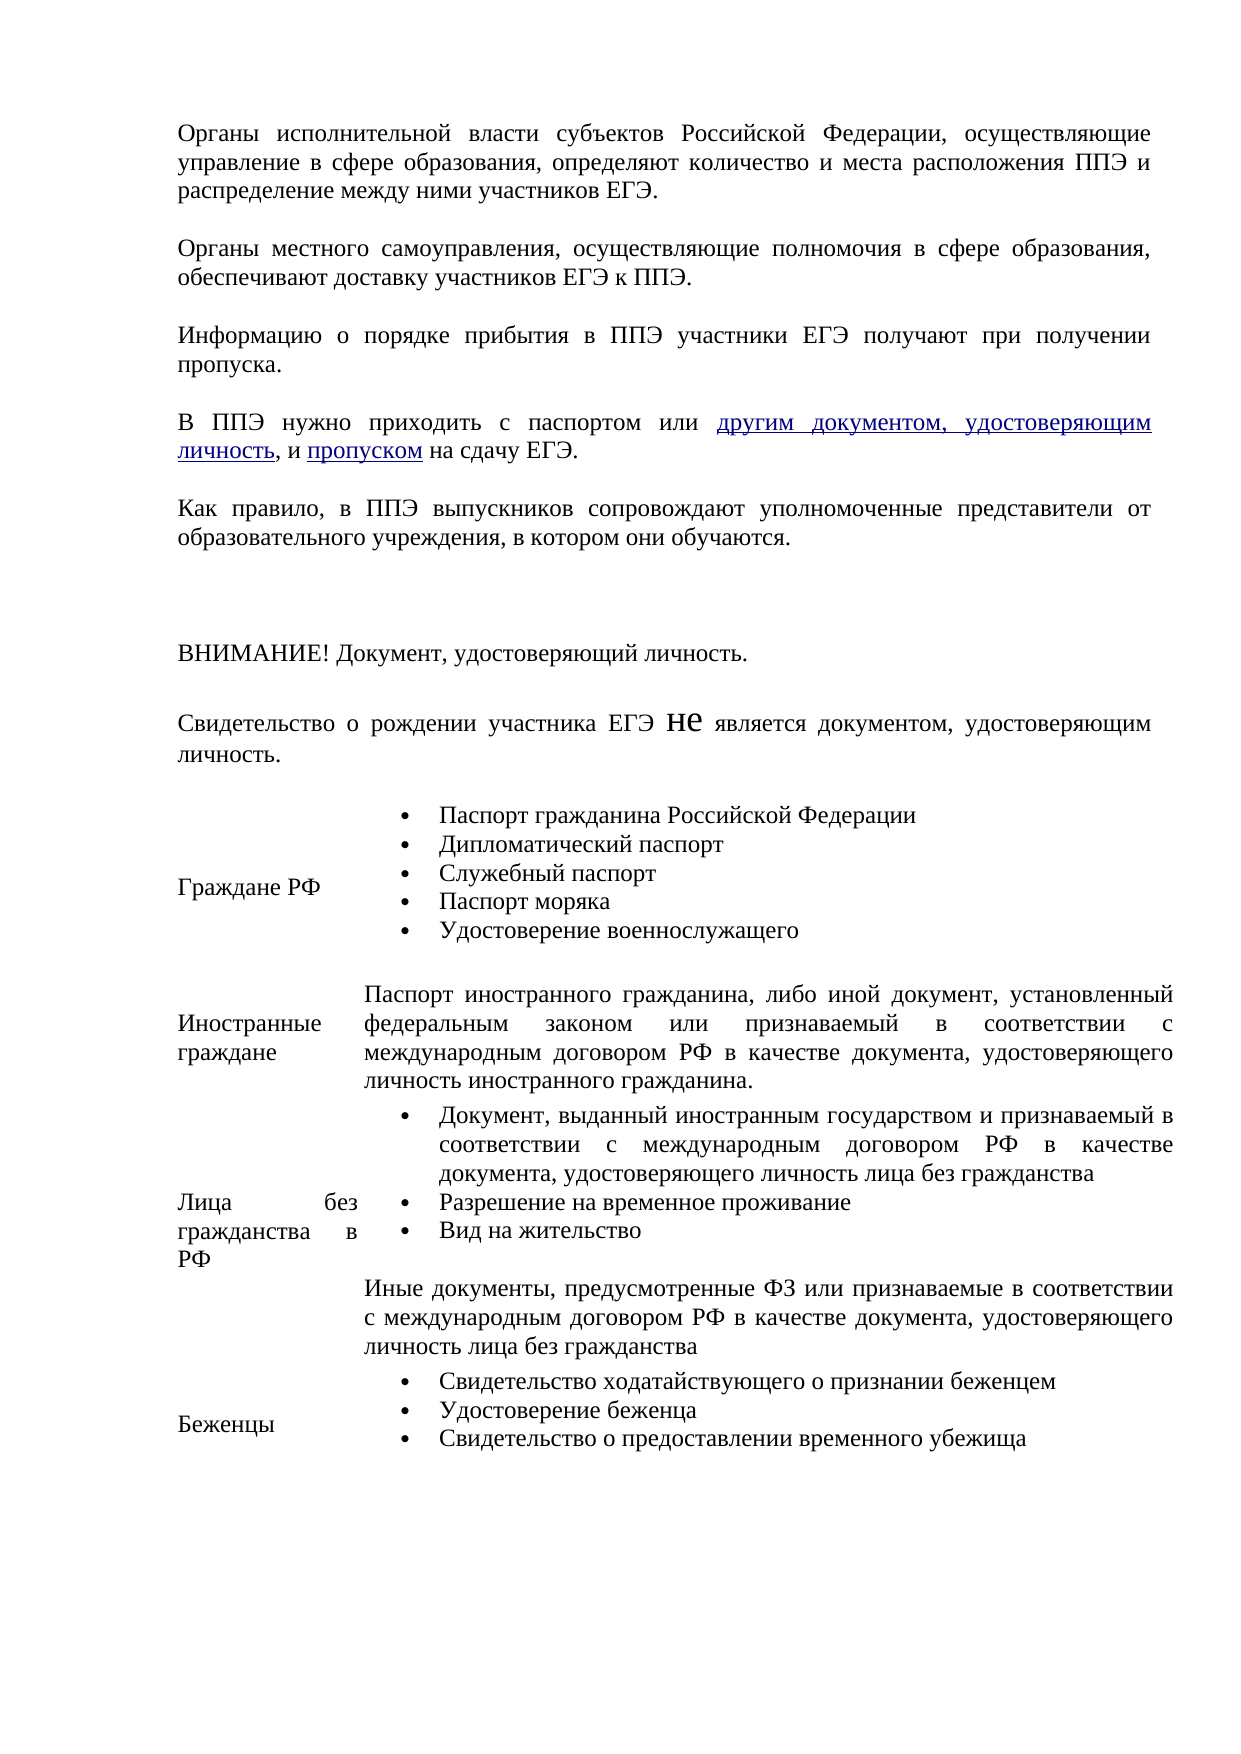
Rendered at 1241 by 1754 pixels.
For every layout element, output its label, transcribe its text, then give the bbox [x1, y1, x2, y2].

text Свидетельство о рождении участника ЕГЭ не является документом, удостоверяющим личность. [177, 696, 1152, 768]
text ВНИМАНИЕ! Документ, удостоверяющий личность. [177, 638, 1152, 667]
table_cell Паспорт иностранного гражданина, либо иной документ, установленный федеральным законом или признаваемый в соответствии с международным договором РФ в качестве документа, удостоверяющего личность иностранного гражданина. [361, 976, 1177, 1097]
text Как правило, в ППЭ выпускников сопровождают уполномоченные представители от образовательного учреждения, в котором они обучаются. [177, 493, 1152, 551]
table_cell Документ, выданный иностранным государством и признаваемый в соответствии с международным договором РФ в качестве документа, удостоверяющего личность лица без гражданства Разрешение на временное проживание Вид на жительство Иные документы, предусмотренные ФЗ или признаваемые в соответствии с международным договором РФ в качестве документа, удостоверяющего личность лица без гражданства [361, 1098, 1177, 1363]
table_cell Иностранные граждане [174, 976, 361, 1097]
table_header Граждане РФ [174, 797, 361, 976]
table_cell Беженцы [174, 1363, 361, 1484]
text В ППЭ нужно приходить с паспортом или другим документом, удостоверяющим личность, и пропуском на сдачу ЕГЭ. [177, 407, 1152, 464]
text Информацию о порядке прибытия в ППЭ участники ЕГЭ получают при получении пропуска. [177, 320, 1152, 378]
table_cell Лица без гражданства в РФ [174, 1098, 361, 1363]
text Органы исполнительной власти субъектов Российской Федерации, осуществляющие управление в сфере образования, определяют количество и места расположения ППЭ и распределение между ними участников ЕГЭ. [177, 118, 1152, 204]
table_header Паспорт гражданина Российской Федерации Дипломатический паспорт Служебный паспорт Паспорт моряка Удостоверение военнослужащего [361, 797, 1177, 976]
table_cell Свидетельство ходатайствующего о признании беженцем Удостоверение беженца Свидетельство о предоставлении временного убежища [361, 1363, 1177, 1484]
text Органы местного самоуправления, осуществляющие полномочия в сфере образования, обеспечивают доставку участников ЕГЭ к ППЭ. [177, 233, 1152, 291]
